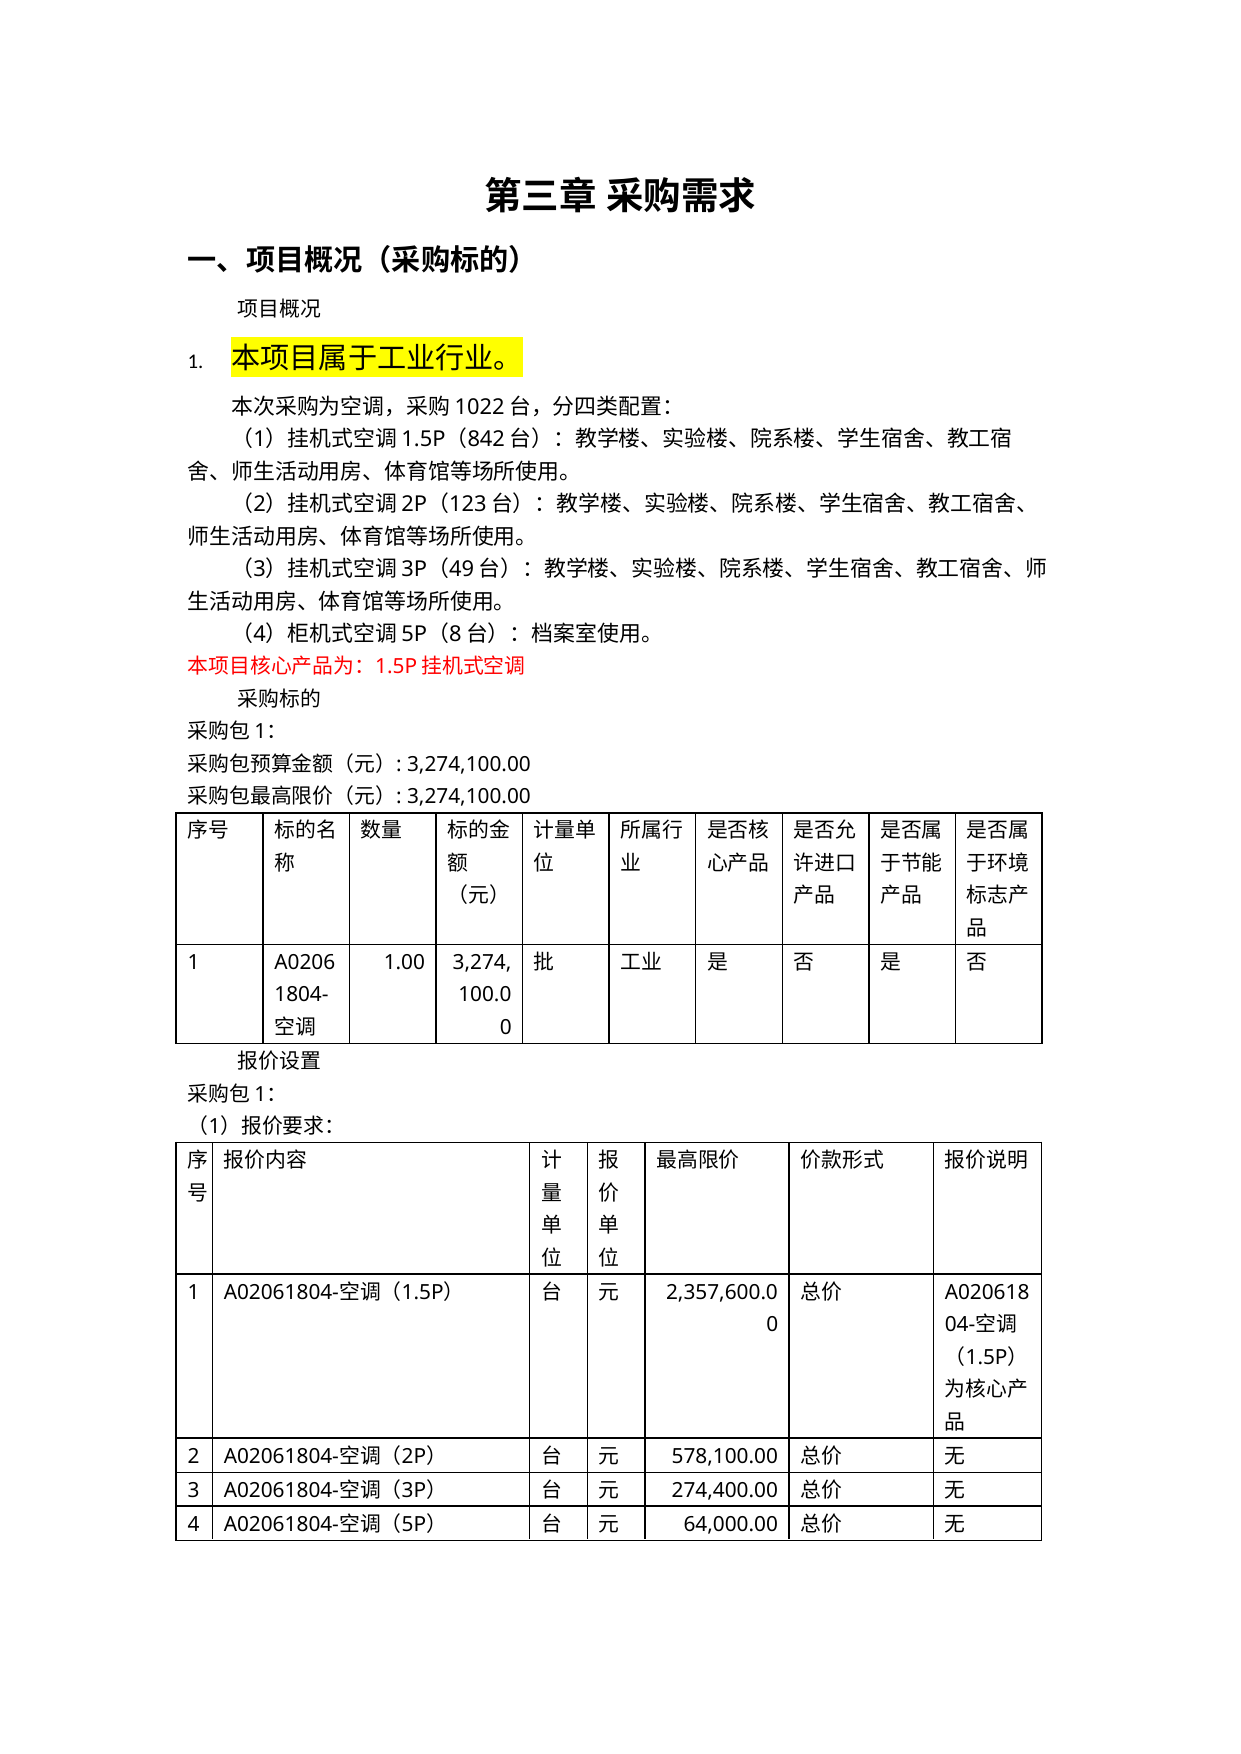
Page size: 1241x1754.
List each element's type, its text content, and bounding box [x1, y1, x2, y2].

table_header 标的名称 [264, 814, 349, 943]
table_cell 3 [177, 1473, 212, 1505]
table_header 报价说明 [934, 1143, 1041, 1273]
table_cell 无 [934, 1439, 1041, 1471]
text 采购标的 [187, 682, 1053, 714]
table_cell 无 [934, 1473, 1041, 1505]
table_cell 1.00 [350, 945, 435, 1043]
table_cell 总价 [790, 1275, 933, 1437]
table_header 报价内容 [213, 1143, 529, 1273]
table_cell 台 [530, 1473, 587, 1505]
table_header 是否属于环境标志产品 [956, 814, 1041, 943]
text （1）报价要求： [187, 1109, 1053, 1142]
table_cell 总价 [790, 1507, 933, 1539]
table_cell 否 [783, 945, 868, 1043]
table_cell 元 [588, 1439, 644, 1471]
list 本项目属于工业行业。 [187, 324, 1053, 389]
table_header 数量 [350, 814, 435, 943]
text 报价设置 [187, 1044, 1053, 1077]
table_cell 批 [523, 945, 608, 1043]
table_cell 3,274,100.00 [437, 945, 522, 1043]
table_header 是否允许进口产品 [783, 814, 868, 943]
text （1）挂机式空调1.5P（842台）：教学楼、实验楼、院系楼、学生宿舍、教工宿舍、师生活动用房、体育馆等场所使用。 [187, 422, 1053, 487]
text 采购包最高限价（元）: 3,274,100.00 [187, 779, 1053, 812]
text （2）挂机式空调2P（123台）：教学楼、实验楼、院系楼、学生宿舍、教工宿舍、师生活动用房、体育馆等场所使用。 [187, 487, 1053, 552]
table_cell 1 [177, 945, 262, 1043]
text （4）柜机式空调5P（8台）：档案室使用。 [187, 617, 1053, 649]
table_cell 2 [177, 1439, 212, 1471]
table_cell 578,100.00 [646, 1439, 788, 1471]
table_cell A02061804-空调（1.5P）为核心产品 [934, 1275, 1041, 1437]
text 采购包预算金额（元）: 3,274,100.00 [187, 747, 1053, 779]
table_cell 元 [588, 1507, 644, 1539]
table_cell 台 [530, 1507, 587, 1539]
table_cell 否 [956, 945, 1041, 1043]
table_cell 元 [588, 1473, 644, 1505]
table_cell 是 [696, 945, 782, 1043]
text 第三章 采购需求 [187, 162, 1053, 227]
text 采购包1： [187, 714, 1053, 747]
table_cell 总价 [790, 1473, 933, 1505]
table_cell A02061804-空调（2P） [213, 1439, 529, 1471]
table_cell 总价 [790, 1439, 933, 1471]
table_header 计量单位 [523, 814, 608, 943]
table_cell 台 [530, 1275, 587, 1437]
table_header 最高限价 [646, 1143, 788, 1273]
text 一、项目概况（采购标的） [187, 227, 1053, 292]
table_cell 274,400.00 [646, 1473, 788, 1505]
table_cell A02061804-空调（3P） [213, 1473, 529, 1505]
table_cell 台 [530, 1439, 587, 1471]
table_cell 元 [588, 1275, 644, 1437]
text 项目概况 [187, 292, 1053, 324]
table_header 报价单位 [588, 1143, 644, 1273]
table_cell 工业 [610, 945, 695, 1043]
table_header 是否属于节能产品 [870, 814, 955, 943]
table_header 所属行业 [610, 814, 695, 943]
table_header 序号 [177, 814, 262, 943]
table_cell 1 [177, 1275, 212, 1437]
table_cell 是 [870, 945, 955, 1043]
table_header 价款形式 [790, 1143, 933, 1273]
table_cell 2,357,600.00 [646, 1275, 788, 1437]
table_cell 4 [177, 1507, 212, 1539]
table_header 序号 [177, 1143, 212, 1273]
table_cell A02061804-空调 [264, 945, 349, 1043]
table_header 是否核心产品 [696, 814, 782, 943]
table_cell 无 [934, 1507, 1041, 1539]
text 本次采购为空调，采购1022台，分四类配置： [187, 389, 1053, 422]
table_header 计量单位 [530, 1143, 587, 1273]
table_header 标的金额 （元） [437, 814, 522, 943]
table_cell A02061804-空调（5P） [213, 1507, 529, 1539]
table_cell A02061804-空调（1.5P） [213, 1275, 529, 1437]
text 采购包1： [187, 1077, 1053, 1109]
text 本项目核心产品为：1.5P挂机式空调 [187, 649, 1053, 682]
text （3）挂机式空调3P（49台）：教学楼、实验楼、院系楼、学生宿舍、教工宿舍、师生活动用房、体育馆等场所使用。 [187, 552, 1053, 617]
table_cell 64,000.00 [646, 1507, 788, 1539]
